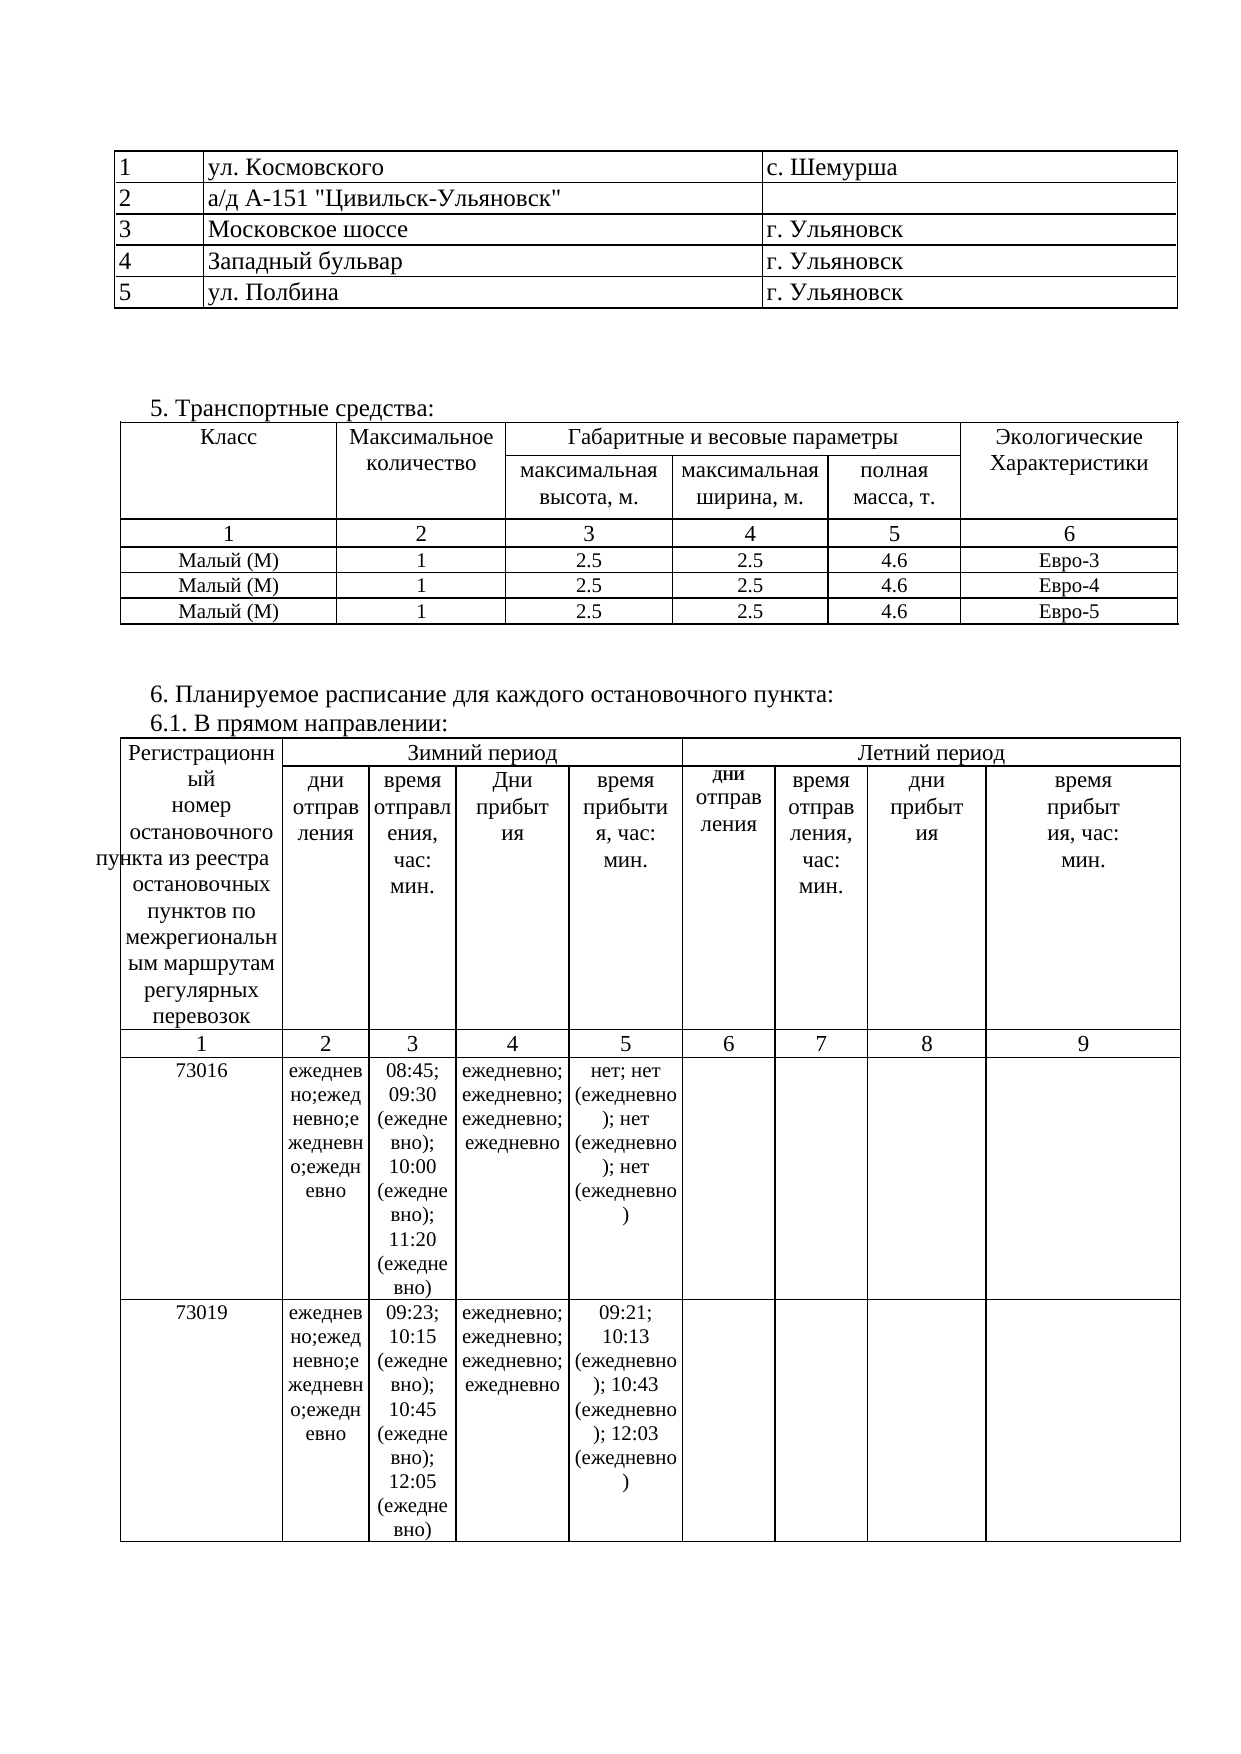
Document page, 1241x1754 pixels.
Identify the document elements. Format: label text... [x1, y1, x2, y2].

table_cell Евро-4 [961, 573, 1177, 597]
table_cell время прибыт ия, час: мин. [987, 767, 1180, 1028]
table_cell 5 [115, 277, 203, 307]
table_cell [776, 1058, 867, 1299]
table_cell 5 [829, 520, 960, 546]
table_cell Евро-5 [961, 599, 1177, 623]
table_cell ежедневно;ежедневно;ежедневно;ежедневно [457, 1058, 568, 1299]
table_cell Западный бульвар [204, 246, 762, 276]
table_cell ул. Космовского [204, 152, 762, 181]
table_cell Малый (М) [121, 548, 336, 572]
table_cell [868, 1058, 985, 1299]
table_cell Московское шоссе [204, 215, 762, 244]
table_cell ДНИ отправ ления [683, 767, 774, 1028]
table_header Экологические Характеристики [961, 423, 1177, 518]
table_cell 3 [115, 214, 203, 244]
text 6.1. В прямом направлении: [150, 708, 1090, 737]
table_cell 2 [283, 1030, 368, 1056]
table_cell ежедневно;ежедневно;ежедневно;ежедневно [283, 1300, 368, 1541]
table_cell дни прибыт ия [868, 767, 985, 1028]
table_cell время прибыти я, час: мин. [570, 767, 682, 1028]
table_cell 2.5 [506, 548, 672, 572]
table_cell 2.5 [673, 548, 827, 572]
table_cell 3 [370, 1030, 455, 1056]
table_cell г. Ульяновск [763, 276, 1177, 307]
table_cell 1 [337, 599, 505, 623]
text 6. Планируемое расписание для каждого остановочного пункта: [150, 679, 1090, 708]
table_cell [987, 1300, 1180, 1541]
table_cell максимальная ширина, м. [673, 456, 827, 518]
table_cell ежедневно;ежедневно;ежедневно;ежедневно [283, 1058, 368, 1299]
table_cell дни отправ ления [283, 767, 368, 1028]
text 5. Транспортные средства: [150, 393, 1090, 421]
table_cell время отправ ления, час: мин. [776, 767, 867, 1028]
table_cell 6 [683, 1030, 774, 1056]
table_cell 2.5 [673, 573, 827, 597]
table_cell 7 [776, 1030, 867, 1056]
table_cell 2.5 [506, 599, 672, 623]
table_cell нет; нет (ежедневно); нет (ежедневно); нет (ежедневно) [570, 1058, 682, 1299]
table_cell Малый (М) [121, 599, 336, 623]
table_cell Дни прибыт ия [457, 767, 568, 1028]
table_cell 1 [337, 548, 505, 572]
table_cell 4.6 [829, 548, 960, 572]
table_cell ул. Полбина [204, 277, 762, 307]
table_header Максимальное количество [337, 423, 505, 518]
table_cell г. Ульяновск [763, 213, 1177, 244]
table_cell 2.5 [506, 573, 672, 597]
table_cell максимальная высота, м. [506, 456, 672, 518]
table_cell 3 [506, 520, 672, 546]
table_header Зимний период [283, 739, 682, 765]
table_cell 2 [115, 183, 203, 213]
table_header Габаритные и весовые параметры [506, 423, 960, 455]
table_cell Малый (М) [121, 573, 336, 597]
table_cell 4.6 [829, 573, 960, 597]
table_header Класс [121, 423, 336, 518]
table_cell 5 [570, 1030, 682, 1056]
table_cell [868, 1300, 985, 1541]
table_cell Евро-3 [961, 548, 1177, 572]
table_cell 09:21; 10:13 (ежедневно); 10:43 (ежедневно); 12:03 (ежедневно) [570, 1300, 682, 1541]
table_cell 09:23; 10:15 (ежедневно); 10:45 (ежедневно); 12:05 (ежедневно) [370, 1300, 455, 1541]
table_cell время отправл ения, час: мин. [370, 767, 455, 1028]
table_cell 2.5 [673, 599, 827, 623]
table_cell 73019 [121, 1300, 282, 1541]
table_cell 08:45; 09:30 (ежедневно); 10:00 (ежедневно); 11:20 (ежедневно) [370, 1058, 455, 1299]
table_cell 1 [115, 152, 203, 181]
table_cell [776, 1300, 867, 1541]
table_cell 1 [121, 1030, 282, 1056]
table_header Летний период [683, 739, 1180, 765]
table_cell 4 [457, 1030, 568, 1056]
table_cell полная масса, т. [829, 456, 960, 518]
table_cell 4 [115, 245, 203, 276]
table_cell 4 [673, 520, 827, 546]
table_cell 8 [868, 1030, 985, 1056]
table_header Регистрационный номер остановочного пункта из реестра остановочных пунктов по межрегиональным маршрутам регулярных перевозок [121, 739, 282, 1028]
table_cell г. Ульяновск [763, 244, 1177, 276]
table_cell с. Шемурша [763, 152, 1177, 181]
table_cell 1 [121, 520, 336, 546]
table_cell [987, 1058, 1180, 1299]
table_cell ежедневно;ежедневно;ежедневно;ежедневно [457, 1300, 568, 1541]
table_cell 6 [961, 520, 1177, 546]
table_cell 9 [987, 1030, 1180, 1056]
table_cell [683, 1058, 774, 1299]
table_cell 4.6 [829, 599, 960, 623]
table_cell 73016 [121, 1058, 282, 1299]
table_cell а/д А-151 "Цивильск-Ульяновск" [204, 183, 762, 213]
table_cell [763, 181, 1177, 213]
table_cell 1 [337, 573, 505, 597]
table_cell 2 [337, 520, 505, 546]
table_cell [683, 1300, 774, 1541]
